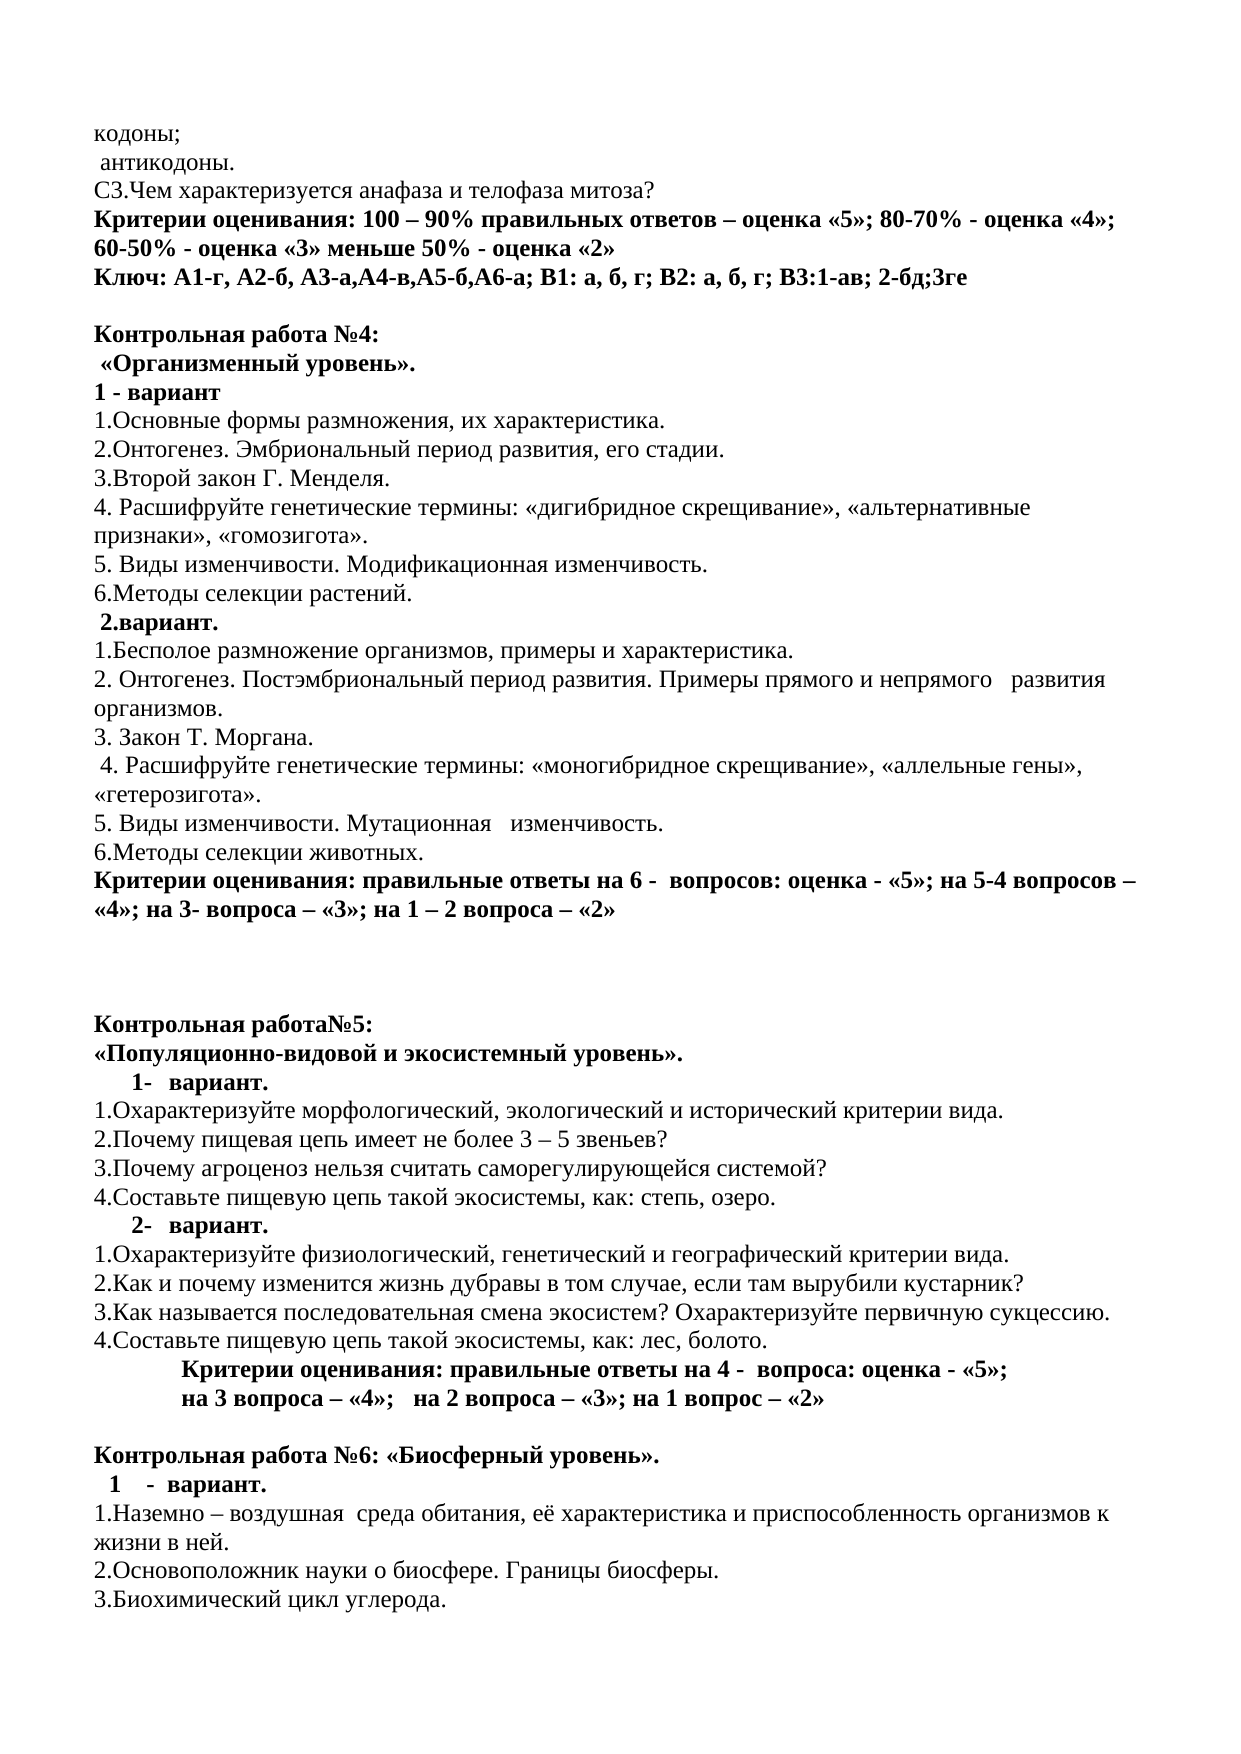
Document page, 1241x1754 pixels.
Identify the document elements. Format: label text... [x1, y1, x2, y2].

text 4. Расшифруйте генетические термины: «моногибридное скрещивание», «аллельные гены», «гетерозигота». [94, 751, 1152, 808]
text Ключ: А1-г, А2-б, А3-а,А4-в,А5-б,А6-а; В1: а, б, г; В2: а, б, г; В3:1-ав; 2-бд;3ге [94, 262, 1152, 291]
text 3. Закон Т. Моргана. [94, 722, 1152, 751]
text 2.вариант. [94, 607, 1152, 636]
text 2.Основоположник науки о биосфере. Границы биосферы. [94, 1556, 1152, 1584]
text «Популяционно-видовой и экосистемный уровень». [94, 1038, 1152, 1067]
text 1.Охарактеризуйте морфологический, экологический и исторический критерии вида. [94, 1096, 1152, 1124]
text кодоны; [94, 118, 1152, 147]
text 3.Второй закон Г. Менделя. [94, 463, 1152, 492]
text 2.Как и почему изменится жизнь дубравы в том случае, если там вырубили кустарник? [94, 1268, 1152, 1297]
text Критерии оценивания: правильные ответы на 4 - вопроса: оценка - «5»; [94, 1354, 1152, 1383]
text 3.Биохимический цикл углерода. [94, 1584, 1152, 1613]
text 5. Виды изменчивости. Мутационная изменчивость. [94, 808, 1152, 837]
text «Организменный уровень». [94, 348, 1152, 377]
text Критерии оценивания: 100 – 90% правильных ответов – оценка «5»; 80-70% - оценка «4»; 60-50% - оценка «3» меньше 50% - оценка «2» [94, 204, 1152, 262]
text Контрольная работа №6: «Биосферный уровень». [94, 1441, 1152, 1469]
text Критерии оценивания: правильные ответы на 6 - вопросов: оценка - «5»; на 5-4 вопросов – «4»; на 3- вопроса – «3»; на 1 – 2 вопроса – «2» [94, 866, 1152, 923]
text 1.Охарактеризуйте физиологический, генетический и географический критерии вида. [94, 1239, 1152, 1268]
text 1.Бесполое размножение организмов, примеры и характеристика. [94, 636, 1152, 664]
list вариант. [131, 1067, 1152, 1096]
text 4.Составьте пищевую цепь такой экосистемы, как: степь, озеро. [94, 1182, 1152, 1211]
text 6.Методы селекции животных. [94, 837, 1152, 866]
text 1 - вариант [94, 377, 1152, 406]
text 2. Онтогенез. Постэмбриональный период развития. Примеры прямого и непрямого развития организмов. [94, 664, 1152, 722]
list - вариант. [108, 1469, 1152, 1498]
text 4. Расшифруйте генетические термины: «дигибридное скрещивание», «альтернативные признаки», «гомозигота». [94, 492, 1152, 549]
text 4.Составьте пищевую цепь такой экосистемы, как: лес, болото. [94, 1326, 1152, 1354]
text 6.Методы селекции растений. [94, 578, 1152, 607]
text на 3 вопроса – «4»; на 2 вопроса – «3»; на 1 вопрос – «2» [94, 1383, 1152, 1412]
text 3.Как называется последовательная смена экосистем? Охарактеризуйте первичную сукцессию. [94, 1297, 1152, 1326]
text 1.Наземно – воздушная среда обитания, её характеристика и приспособленность организмов к жизни в ней. [94, 1498, 1152, 1556]
text 5. Виды изменчивости. Модификационная изменчивость. [94, 549, 1152, 578]
text 3.Почему агроценоз нельзя считать саморегулирующейся системой? [94, 1153, 1152, 1182]
text антикодоны. [94, 147, 1152, 176]
text 2.Почему пищевая цепь имеет не более 3 – 5 звеньев? [94, 1124, 1152, 1153]
text Контрольная работа№5: [94, 1009, 1152, 1038]
list вариант. [131, 1211, 1152, 1239]
text Контрольная работа №4: [94, 319, 1152, 348]
text С3.Чем характеризуется анафаза и телофаза митоза? [94, 176, 1152, 204]
text 1.Основные формы размножения, их характеристика. [94, 406, 1152, 434]
text 2.Онтогенез. Эмбриональный период развития, его стадии. [94, 434, 1152, 463]
